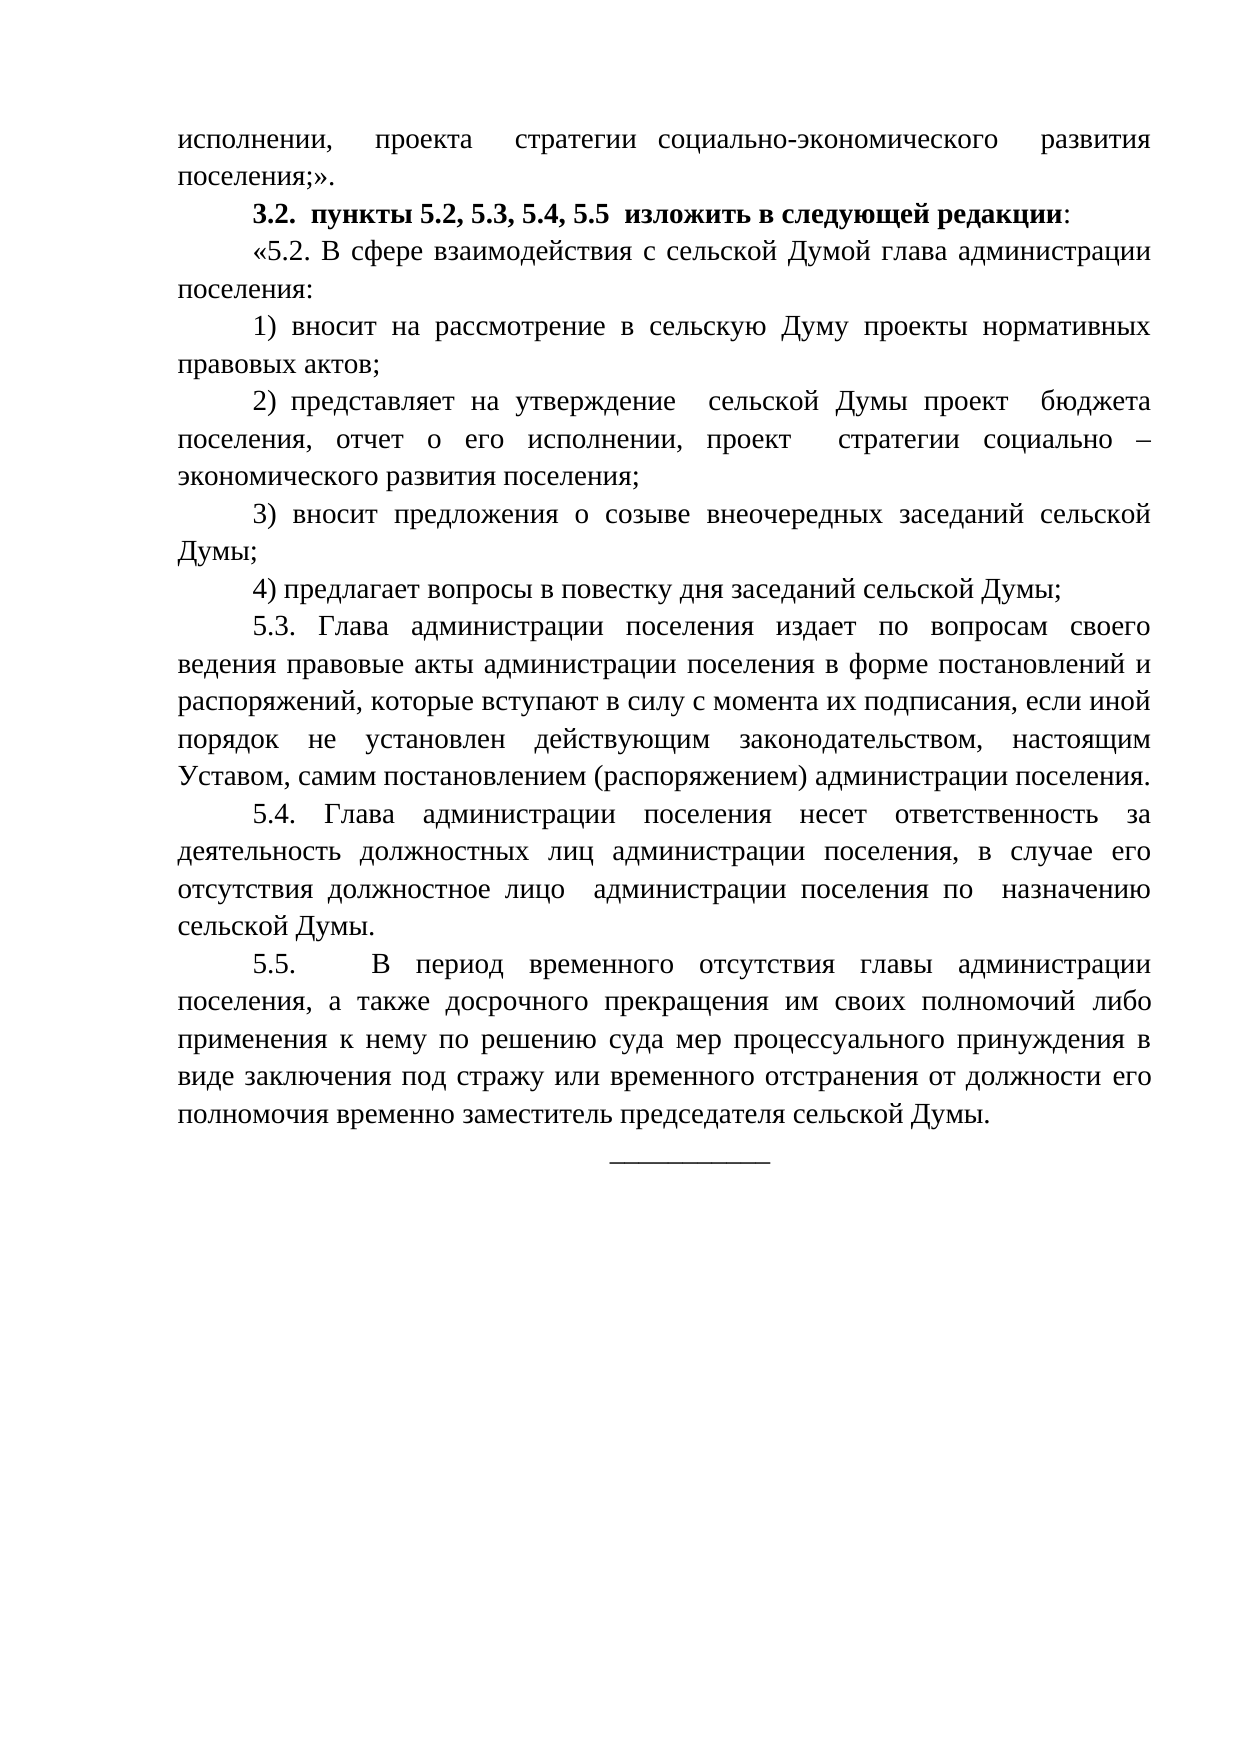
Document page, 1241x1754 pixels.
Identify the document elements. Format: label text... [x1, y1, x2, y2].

list 2) представляет на утверждение сельской Думы проект бюджета поселения, отчет о его исполнении, проект стратегии социально – экономического развития поселения; [177, 381, 1152, 421]
list 2) представляет на утверждение сельской Думы проект бюджета поселения, отчет о его исполнении, проект стратегии социально – экономического развития поселения; [177, 454, 1152, 493]
list 5.4. Глава администрации поселения несет ответственность за деятельность должностных лиц администрации поселения, в случае его отсутствия должностное лицо администрации поселения по назначению сельской Думы. [177, 793, 1152, 943]
list 5.5. В период временного отсутствия главы администрации поселения, а также досрочного прекращения им своих полномочий либо применения к нему по решению суда мер процессуального принуждения в виде заключения под стражу или временного отстранения от должности его полномочия временно заместитель председателя сельской Думы. [177, 943, 1152, 1131]
list «5.2. В сфере взаимодействия с сельской Думой глава администрации поселения: [177, 231, 1152, 306]
list 4) предлагает вопросы в повестку дня заседаний сельской Думы; [177, 568, 1152, 606]
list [177, 154, 1152, 193]
list 3.2. пункты 5.2, 5.3, 5.4, 5.5 изложить в следующей редакции: [177, 193, 1152, 231]
list ___________ [177, 1131, 1152, 1168]
list 5.3. Глава администрации поселения издает по вопросам своего ведения правовые акты администрации поселения в форме постановлений и распоряжений, которые вступают в силу с момента их подписания, если иной порядок не установлен действующим законодательством, настоящим Уставом, самим постановлением (распоряжением) администрации поселения. [177, 606, 1152, 793]
list 1) вносит на рассмотрение в сельскую Думу проекты нормативных правовых актов; [177, 306, 1152, 381]
list 3) вносит предложения о созыве внеочередных заседаний сельской Думы; [177, 493, 1152, 568]
